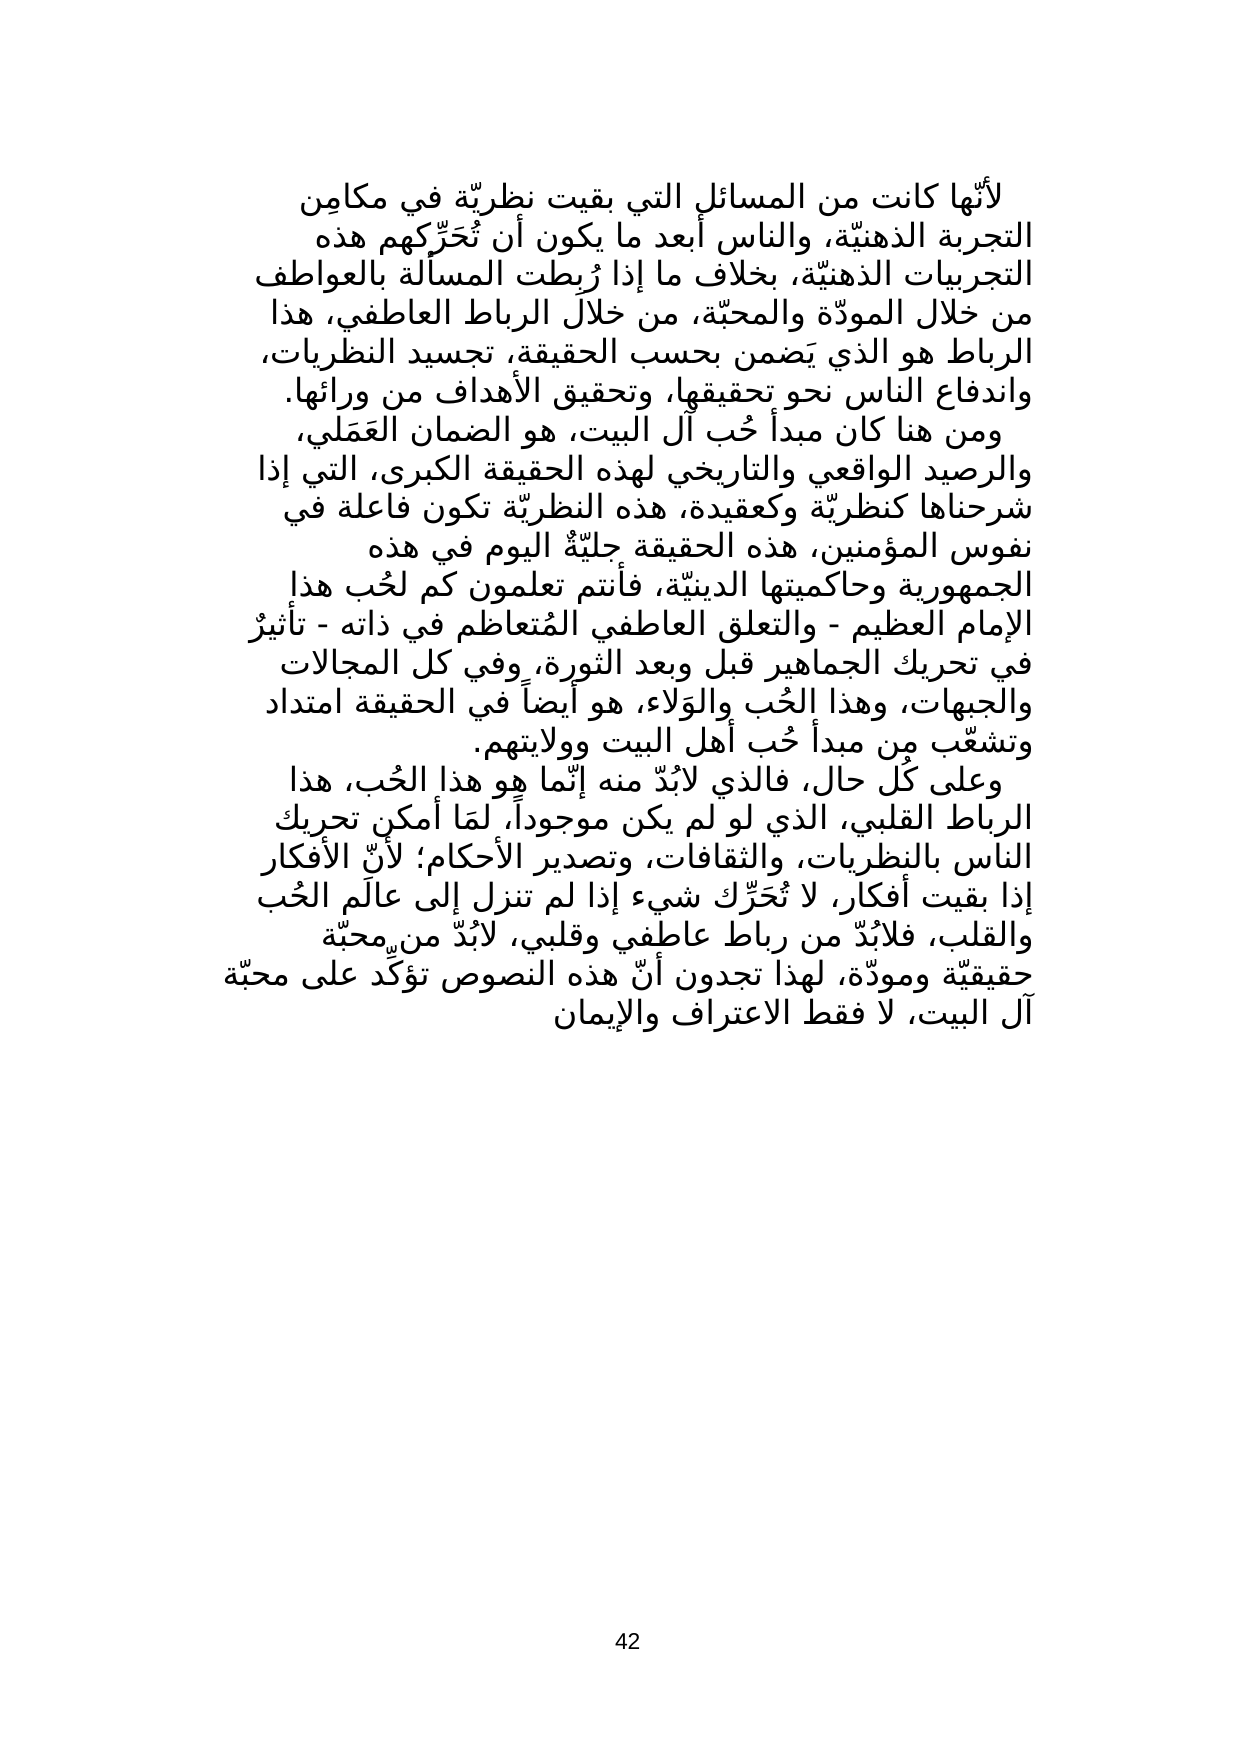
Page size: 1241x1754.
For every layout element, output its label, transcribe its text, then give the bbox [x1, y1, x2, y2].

text ومن هنا كان مبدأ حُب آل البيت، هو الضمان العَمَلي، والرصيد الواقعي والتاريخي لهذه الحقيقة الكبرى، التي إذا شرحناها كنظريّة وكعقيدة، هذه النظريّة تكون فاعلة في نفوس المؤمنين، هذه الحقيقة جليّةٌ اليوم في هذه الجمهورية وحاكميتها الدينيّة، فأنتم تعلمون كم لحُب هذا الإمام العظيم - والتعلق العاطفي المُتعاظم في ذاته - تأثيرٌ في تحريك الجماهير قبل وبعد الثورة، وفي كل المجالات والجبهات، وهذا الحُب والوَلاء، هو أيضاً في الحقيقة امتداد وتشعّب من مبدأ حُب أهل البيت وولايتهم. [222, 410, 1033, 760]
text وعلى كُل حال، فالذي لابُدّ منه إنّما هو هذا الحُب، هذا الرباط القلبي، الذي لو لم يكن موجوداً، لمَا أمكن تحريك الناس بالنظريات، والثقافات، وتصدير الأحكام؛ لأنّ الأفكار إذا بقيت أفكار، لا تُحَرِّك شيء إذا لم تنزل إلى عالَم الحُب والقلب، فلابُدّ من رباط عاطفي وقلبي، لابُدّ من محبّة حقيقيّة ومودّة، لهذا تجدون أنّ هذه النصوص تؤكِّد على محبّة آل البيت، لا فقط الاعتراف والإيمان [222, 760, 1033, 1032]
text لأنّها كانت من المسائل التي بقيت نظريّة في مكامِن التجربة الذهنيّة، والناس أبعد ما يكون أن تُحَرِّكهم هذه التجربيات الذهنيّة، بخلاف ما إذا رُبِطت المسألة بالعواطف من خلال المودّة والمحبّة، من خلال الرباط العاطفي، هذا الرباط هو الذي يَضمن بحسب الحقيقة، تجسيد النظريات، واندفاع الناس نحو تحقيقها، وتحقيق الأهداف من ورائها. [222, 177, 1033, 410]
